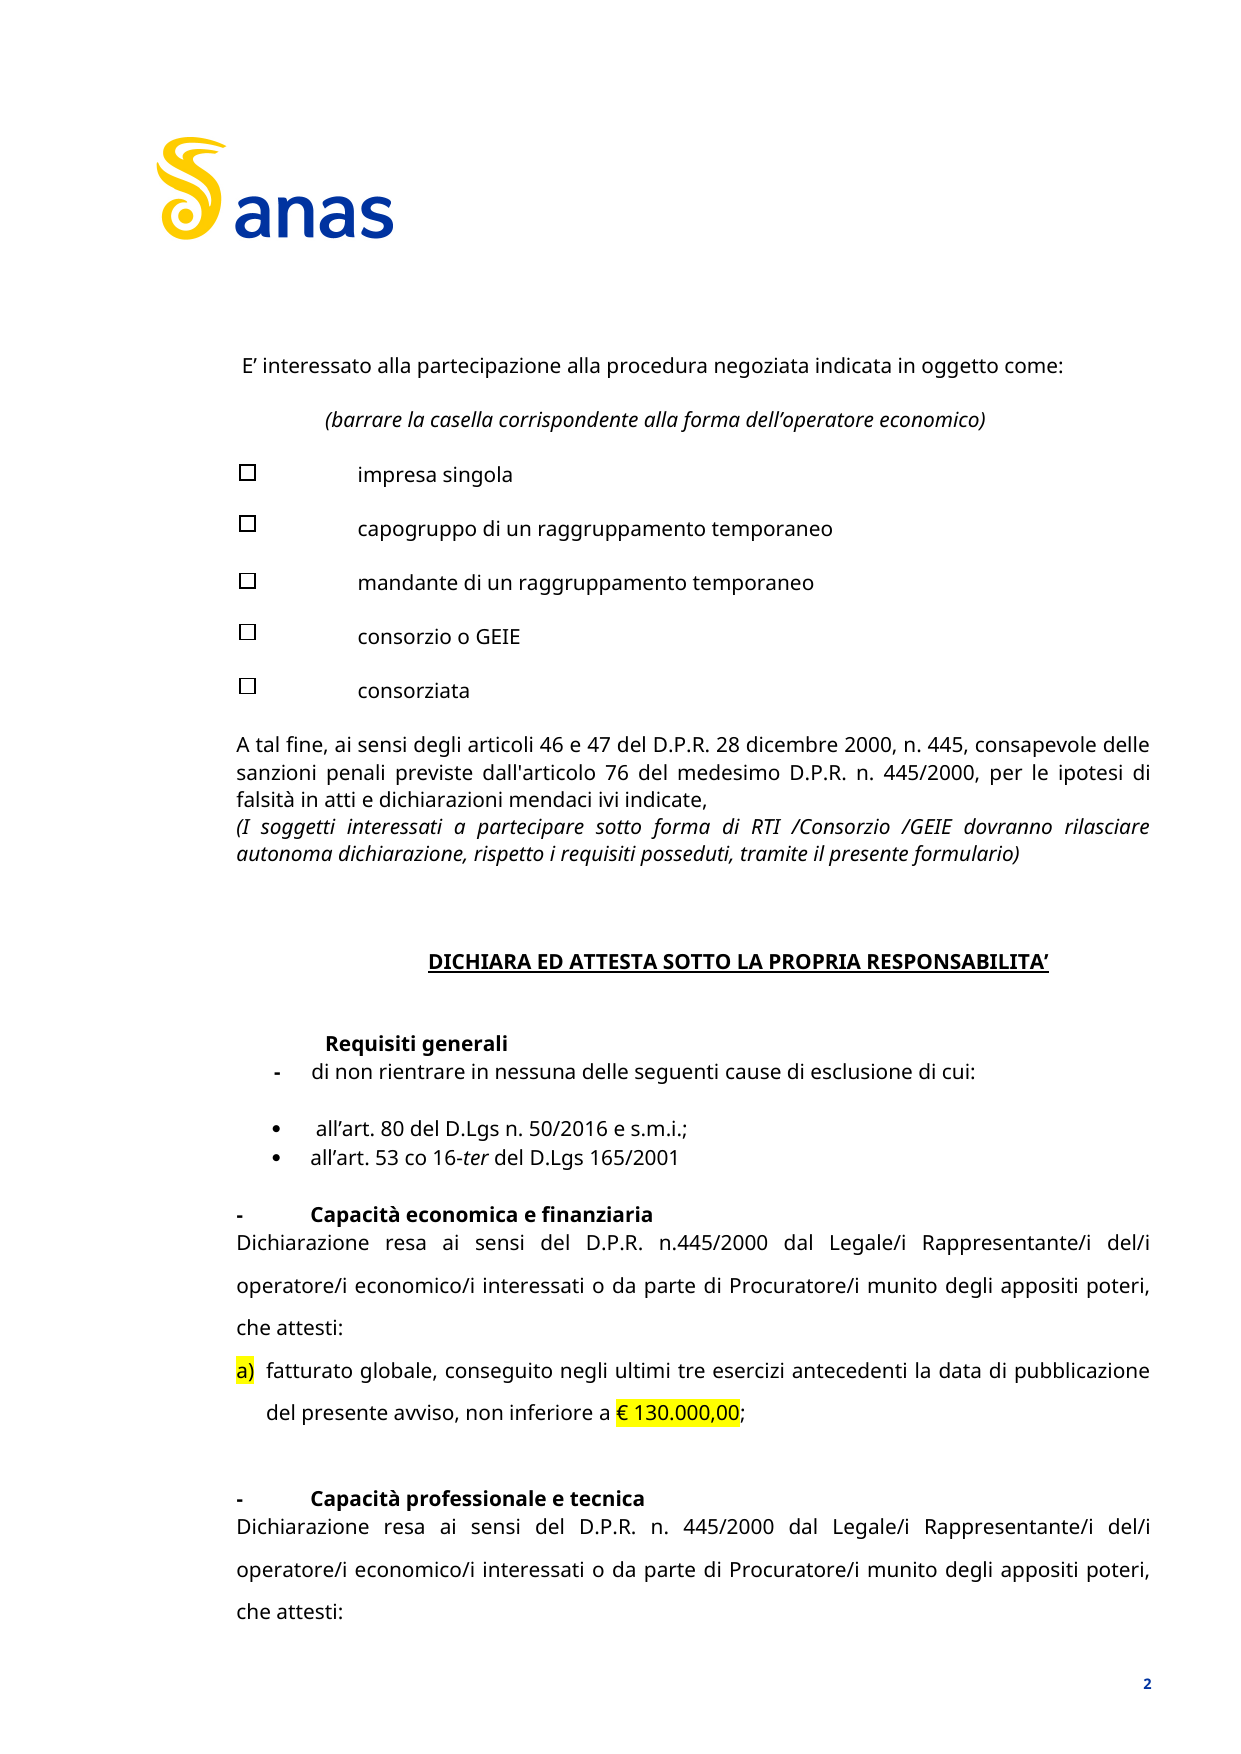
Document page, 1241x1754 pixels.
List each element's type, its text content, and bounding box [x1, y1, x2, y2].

picture [59, 0, 1241, 252]
list Capacità professionale e tecnica [236, 1484, 1152, 1512]
list fatturato globale, conseguito negli ultimi tre esercizi antecedenti la data di pubblicazione del presente avviso, non inferiore a € 130.000,00; [236, 1356, 1152, 1427]
list all’art. 80 del D.Lgs n. 50/2016 e s.m.i.; [273, 1114, 1152, 1143]
list Capacità economica e finanziaria [236, 1200, 1152, 1228]
text (barrare la casella corrispondente alla forma dell’operatore economico) [236, 406, 1152, 433]
text Requisiti generali [236, 1029, 1152, 1057]
text impresa singola [236, 460, 1152, 487]
text consorziata [236, 677, 1152, 704]
text (I soggetti interessati a partecipare sotto forma di RTI /Consorzio /GEIE dovranno rilasciare autonoma dichiarazione, rispetto i requisiti posseduti, tramite il presente formulario) [236, 812, 1152, 867]
text capogruppo di un raggruppamento temporaneo [236, 514, 1152, 542]
text consorzio o GEIE [236, 623, 1152, 650]
text E’ interessato alla partecipazione alla procedura negoziata indicata in oggetto come: [236, 352, 1152, 379]
text mandante di un raggruppamento temporaneo [236, 569, 1152, 596]
list di non rientrare in nessuna delle seguenti cause di esclusione di cui: [274, 1057, 1152, 1086]
text A tal fine, ai sensi degli articoli 46 e 47 del D.P.R. 28 dicembre 2000, n. 445, consapevole delle sanzioni penali previste dall'articolo 76 del medesimo D.P.R. n. 445/2000, per le ipotesi di falsità in atti e dichiarazioni mendaci ivi indicate, [236, 731, 1152, 812]
text Dichiarazione resa ai sensi del D.P.R. n. 445/2000 dal Legale/i Rappresentante/i del/i operatore/i economico/i interessati o da parte di Procuratore/i munito degli appositi poteri, che attesti: [236, 1512, 1152, 1626]
text Dichiarazione resa ai sensi del D.P.R. n.445/2000 dal Legale/i Rappresentante/i del/i operatore/i economico/i interessati o da parte di Procuratore/i munito degli appositi poteri, che attesti: [236, 1228, 1152, 1342]
list all’art. 53 co 16-ter del D.Lgs 165/2001 [273, 1143, 1152, 1171]
text DICHIARA ED ATTESTA SOTTO LA PROPRIA RESPONSABILITA’ [236, 948, 1152, 975]
